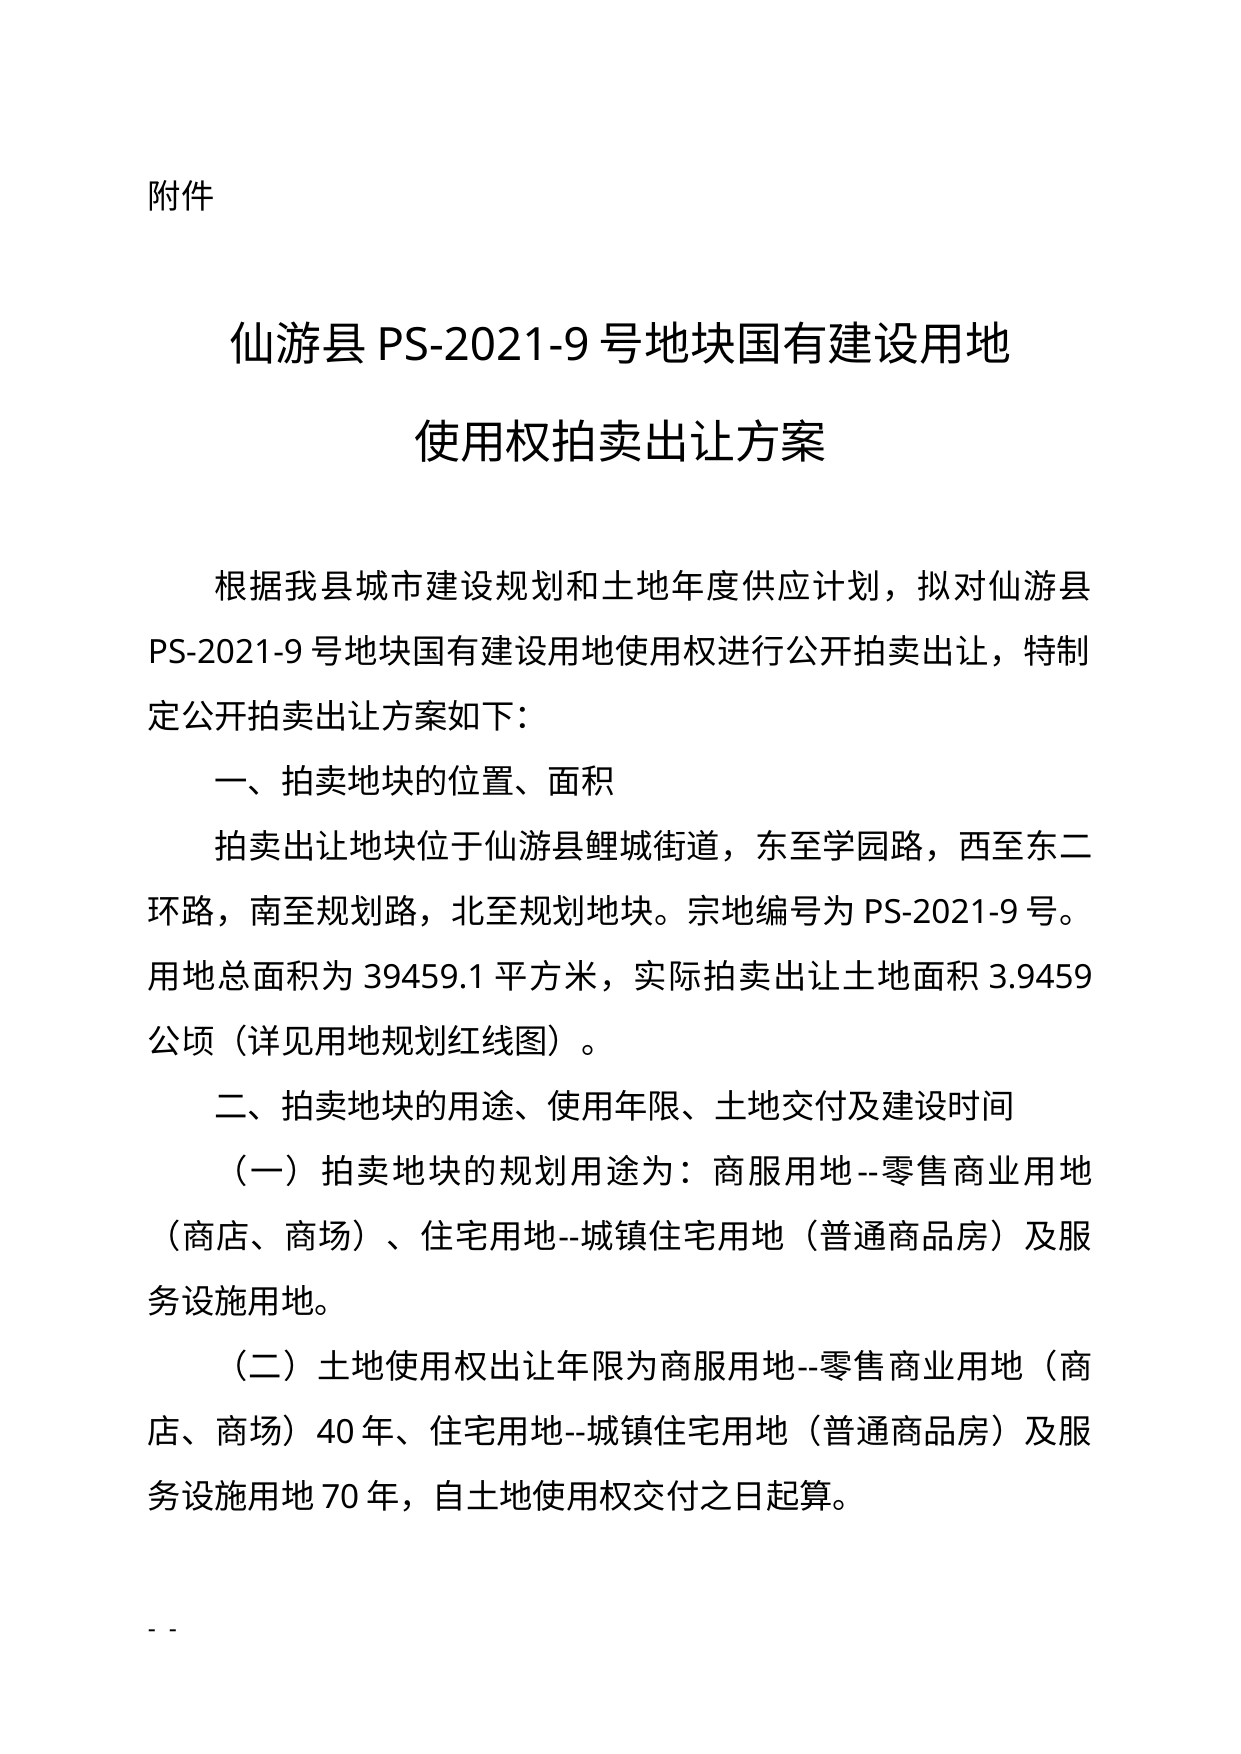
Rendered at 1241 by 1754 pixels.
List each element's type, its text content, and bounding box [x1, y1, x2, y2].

text 二、拍卖地块的用途、使用年限、土地交付及建设时间 [148, 1072, 1093, 1137]
text 一、拍卖地块的位置、面积 [148, 747, 1093, 812]
text 拍卖出让地块位于仙游县鲤城街道，东至学园路，西至东二环路，南至规划路，北至规划地块。宗地编号为PS-2021-9号。用地总面积为39459.1平方米，实际拍卖出让土地面积3.9459公顷（详见用地规划红线图）。 [148, 812, 1093, 1072]
text （二）土地使用权出让年限为商服用地--零售商业用地（商店、商场）40年、住宅用地--城镇住宅用地（普通商品房）及服务设施用地70年，自土地使用权交付之日起算。 [148, 1332, 1093, 1527]
text （一）拍卖地块的规划用途为：商服用地--零售商业用地（商店、商场）、住宅用地--城镇住宅用地（普通商品房）及服务设施用地。 [148, 1137, 1093, 1332]
text 附件 [148, 162, 1093, 227]
text 使用权拍卖出让方案 [148, 389, 1093, 487]
text 仙游县PS-2021-9号地块国有建设用地 [148, 292, 1093, 389]
text 根据我县城市建设规划和土地年度供应计划，拟对仙游县PS-2021-9号地块国有建设用地使用权进行公开拍卖出让，特制定公开拍卖出让方案如下： [148, 552, 1093, 747]
